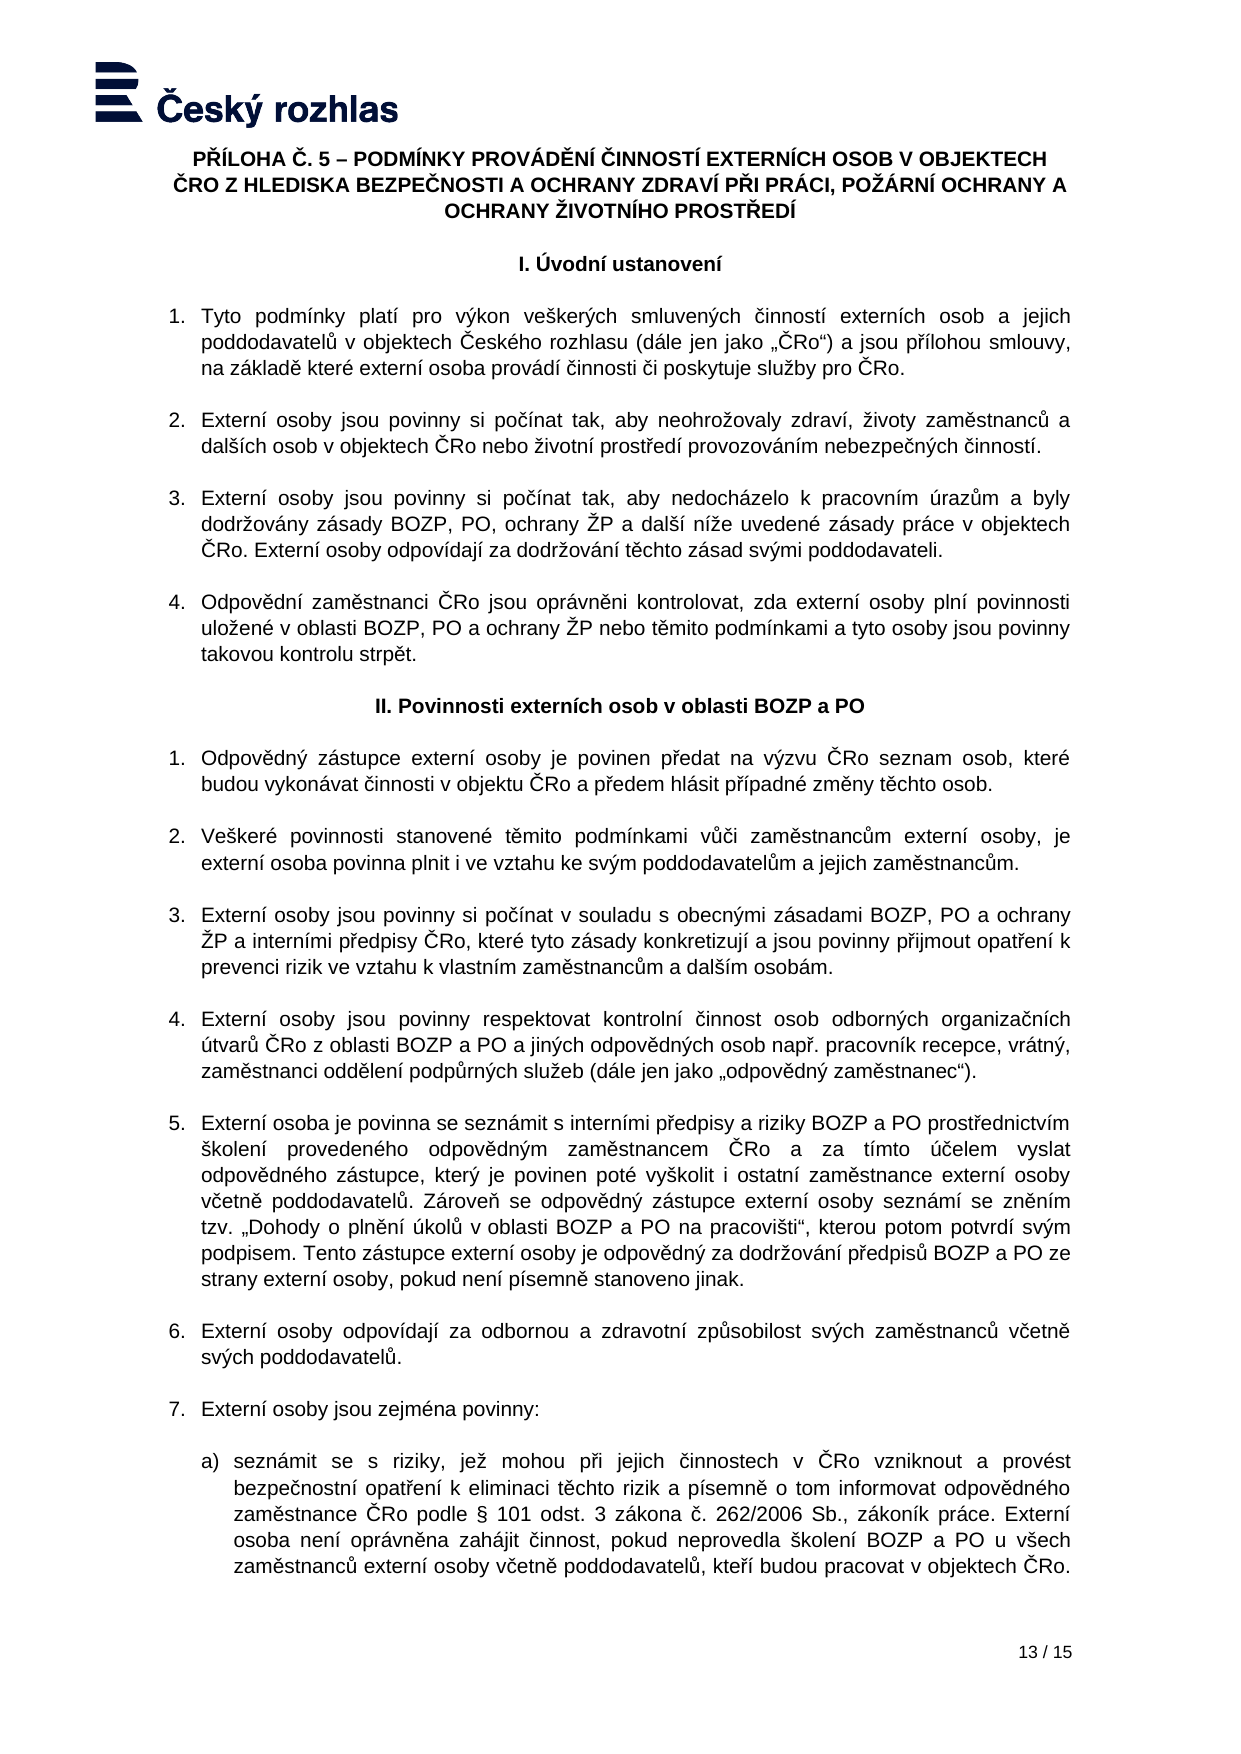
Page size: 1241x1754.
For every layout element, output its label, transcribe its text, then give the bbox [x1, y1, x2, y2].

list Externí osoby jsou povinny si počínat tak, aby neohrožovaly zdraví, životy zaměstnanců a dalších osob v objektech ČRo nebo životní prostředí provozováním nebezpečných činností. [168, 406, 1072, 458]
subtitle Úvodní ustanovení [168, 250, 1072, 276]
list Externí osoby jsou povinny si počínat v souladu s obecnými zásadami BOZP, PO a ochrany ŽP a interními předpisy ČRo, které tyto zásady konkretizují a jsou povinny přijmout opatření k prevenci rizik ve vztahu k vlastním zaměstnancům a dalším osobám. [168, 901, 1072, 979]
list Odpovědný zástupce externí osoby je povinen předat na výzvu ČRo seznam osob, které budou vykonávat činnosti v objektu ČRo a předem hlásit případné změny těchto osob. [168, 745, 1072, 797]
list Externí osoba je povinna se seznámit s interními předpisy a riziky BOZP a PO prostřednictvím školení provedeného odpovědným zaměstnancem ČRo a za tímto účelem vyslat odpovědného zástupce, který je povinen poté vyškolit i ostatní zaměstnance externí osoby včetně poddodavatelů. Zároveň se odpovědný zástupce externí osoby seznámí se zněním tzv. „Dohody o plnění úkolů v oblasti BOZP a PO na pracovišti“, kterou potom potvrdí svým podpisem. Tento zástupce externí osoby je odpovědný za dodržování předpisů BOZP a PO ze strany externí osoby, pokud není písemně stanoveno jinak. [168, 1109, 1072, 1292]
subtitle Povinnosti externích osob v oblasti BOZP a PO [168, 693, 1072, 719]
list Odpovědní zaměstnanci ČRo jsou oprávněni kontrolovat, zda externí osoby plní povinnosti uložené v oblasti BOZP, PO a ochrany ŽP nebo těmito podmínkami a tyto osoby jsou povinny takovou kontrolu strpět. [168, 589, 1072, 667]
list Externí osoby odpovídají za odbornou a zdravotní způsobilost svých zaměstnanců včetně svých poddodavatelů. [168, 1318, 1072, 1370]
list Tyto podmínky platí pro výkon veškerých smluvených činností externích osob a jejich poddodavatelů v objektech Českého rozhlasu (dále jen jako „ČRo“) a jsou přílohou smlouvy, na základě které externí osoba provádí činnosti či poskytuje služby pro ČRo. [168, 302, 1072, 380]
list Veškeré povinnosti stanovené těmito podmínkami vůči zaměstnancům externí osoby, je externí osoba povinna plnit i ve vztahu ke svým poddodavatelům a jejich zaměstnancům. [168, 823, 1072, 875]
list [201, 1448, 1072, 1578]
list Externí osoby jsou povinny si počínat tak, aby nedocházelo k pracovním úrazům a byly dodržovány zásady BOZP, PO, ochrany ŽP a další níže uvedené zásady práce v objektech ČRo. Externí osoby odpovídají za dodržování těchto zásad svými poddodavateli. [168, 484, 1072, 563]
list Externí osoby jsou povinny respektovat kontrolní činnost osob odborných organizačních útvarů ČRo z oblasti BOZP a PO a jiných odpovědných osob např. pracovník recepce, vrátný, zaměstnanci oddělení podpůrných služeb (dále jen jako „odpovědný zaměstnanec“). [168, 1005, 1072, 1083]
list Externí osoby jsou zejména povinny: [168, 1396, 1072, 1422]
list PŘÍLOHA Č. 5 – PODMÍNKY PROVÁDĚNÍ ČINNOSTÍ EXTERNÍCH OSOB V OBJEKTECH ČRO Z HLEDISKA BEZPEČNOSTI A OCHRANY ZDRAVÍ PŘI PRÁCI, POŽÁRNÍ OCHRANY A OCHRANY ŽIVOTNÍHO PROSTŘEDÍ [168, 146, 1072, 224]
picture [95, 62, 398, 128]
